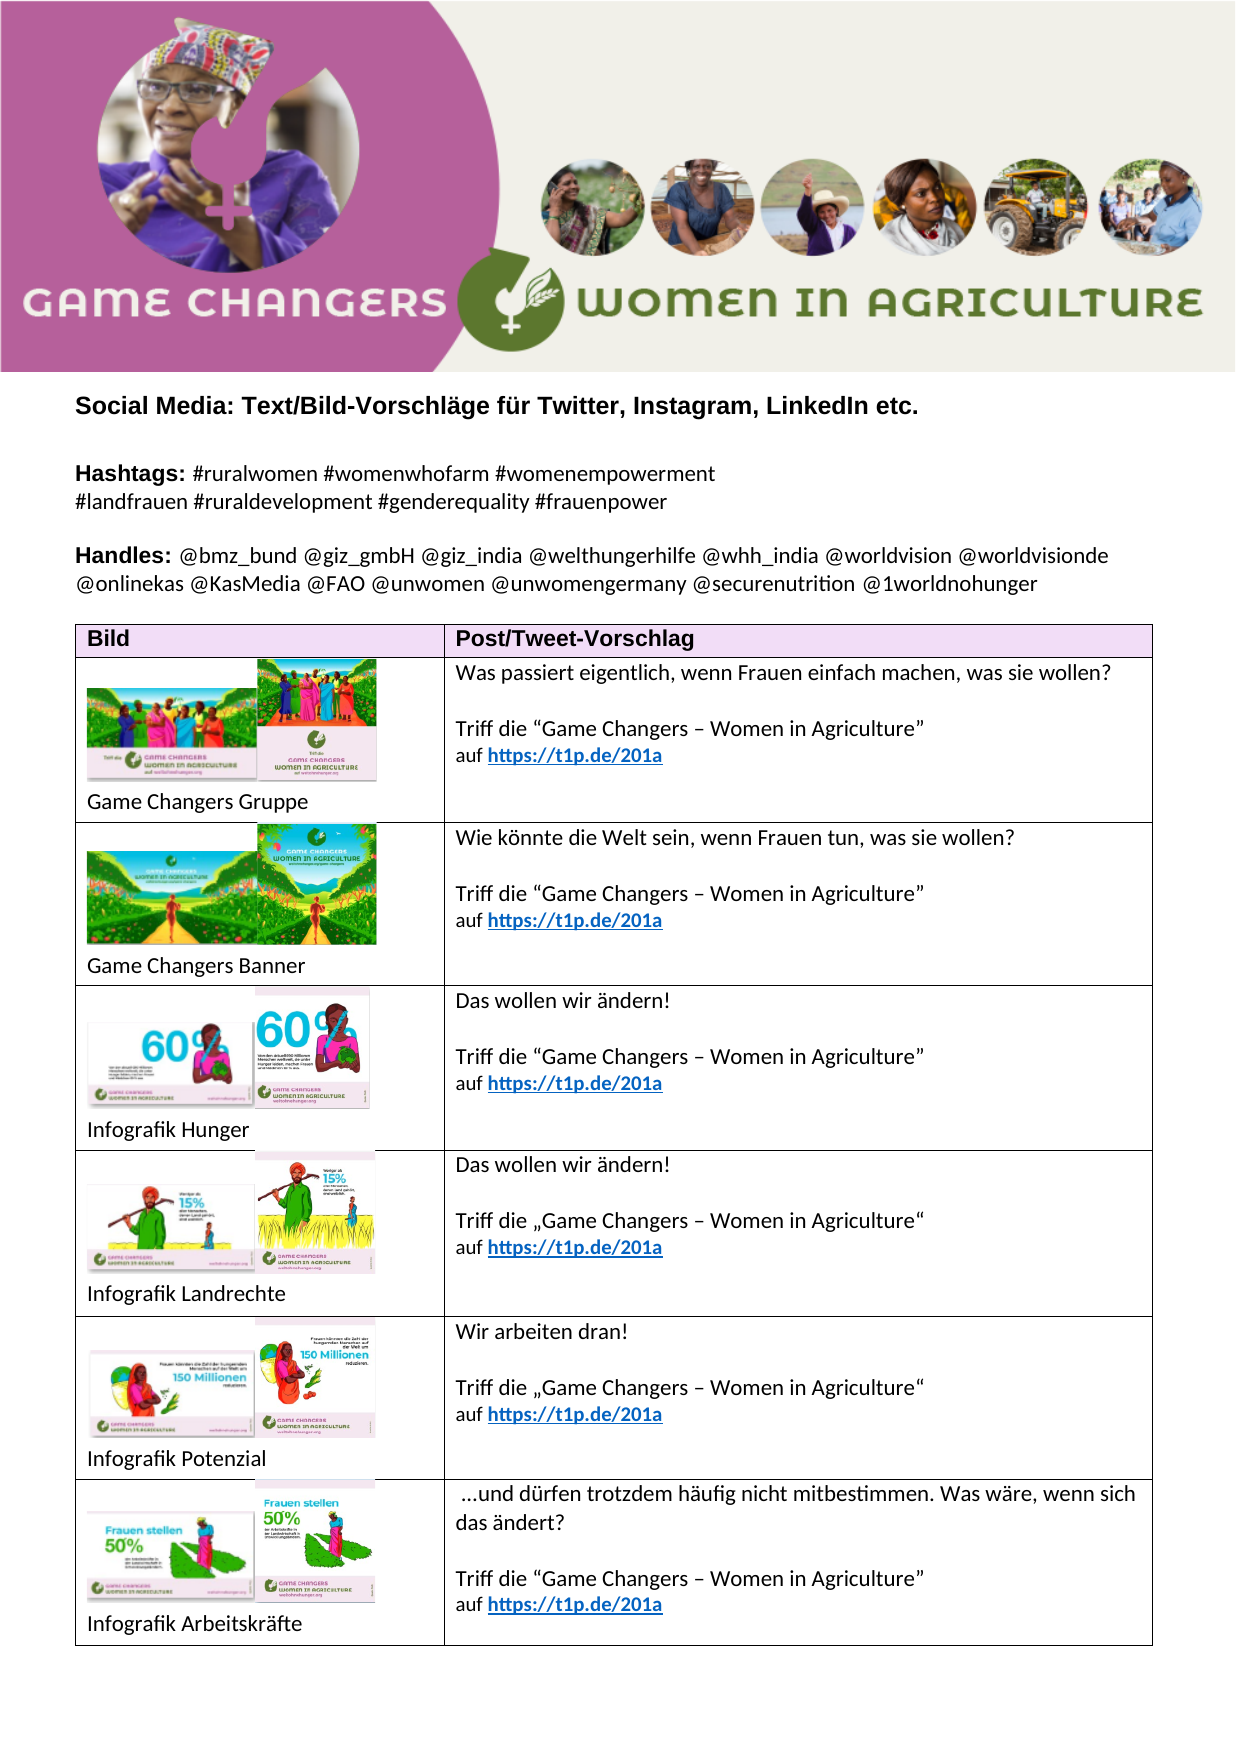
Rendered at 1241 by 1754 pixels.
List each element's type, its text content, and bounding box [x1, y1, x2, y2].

table_cell Game Changers Gruppe [76, 658, 444, 822]
table_cell Infografik Potenzial [76, 1317, 444, 1478]
table_cell Infografik Arbeitskräfte [76, 1480, 444, 1645]
text Social Media: Text/Bild-Vorschläge für Twitter, Instagram, LinkedIn etc. [75, 372, 1165, 420]
table_cell Wir arbeiten dran! Triff die „Game Changers – Women in Agriculture“ auf https://t1p.de/201a [445, 1317, 1152, 1478]
picture [86, 822, 377, 945]
table_cell Infografik Hunger [76, 986, 444, 1149]
table_cell Was passiert eigentlich, wenn Frauen einfach machen, was sie wollen? Triff die “Game Changers – Women in Agriculture” auf https://t1p.de/201a [445, 658, 1152, 822]
table_cell Das wollen wir ändern! Triff die “Game Changers – Women in Agriculture” auf https://t1p.de/201a [445, 986, 1152, 1149]
picture [86, 1317, 376, 1438]
table_cell Game Changers Banner [76, 823, 444, 985]
table_cell Das wollen wir ändern! Triff die „Game Changers – Women in Agriculture“ auf https://t1p.de/201a [445, 1151, 1152, 1316]
table_cell Wie könnte die Welt sein, wenn Frauen tun, was sie wollen? Triff die “Game Changers – Women in Agriculture” auf https://t1p.de/201a [445, 823, 1152, 985]
picture [86, 658, 377, 782]
table_header Post/Tweet-Vorschlag [445, 625, 1152, 657]
picture [86, 1150, 376, 1274]
table_cell ...und dürfen trotzdem häufig nicht mitbestimmen. Was wäre, wenn sich das ändert? Triff die “Game Changers – Women in Agriculture” auf https://t1p.de/201a [445, 1480, 1152, 1645]
picture [86, 986, 370, 1109]
table_header Bild [76, 625, 444, 657]
text #landfrauen #ruraldevelopment #genderequality #frauenpower [75, 487, 1165, 515]
text Handles: @bmz_bund @giz_gmbH @giz_india @welthungerhilfe @whh_india @worldvision @worldvisionde @onlinekas @KasMedia @FAO @unwomen @unwomengermany @securenutrition @1worldnohunger [75, 541, 1165, 597]
table_cell Infografik Landrechte [76, 1151, 444, 1316]
text Hashtags: #ruralwomen #womenwhofarm #womenempowerment [75, 459, 1165, 487]
picture [0, 0, 1236, 372]
picture [86, 1479, 376, 1603]
